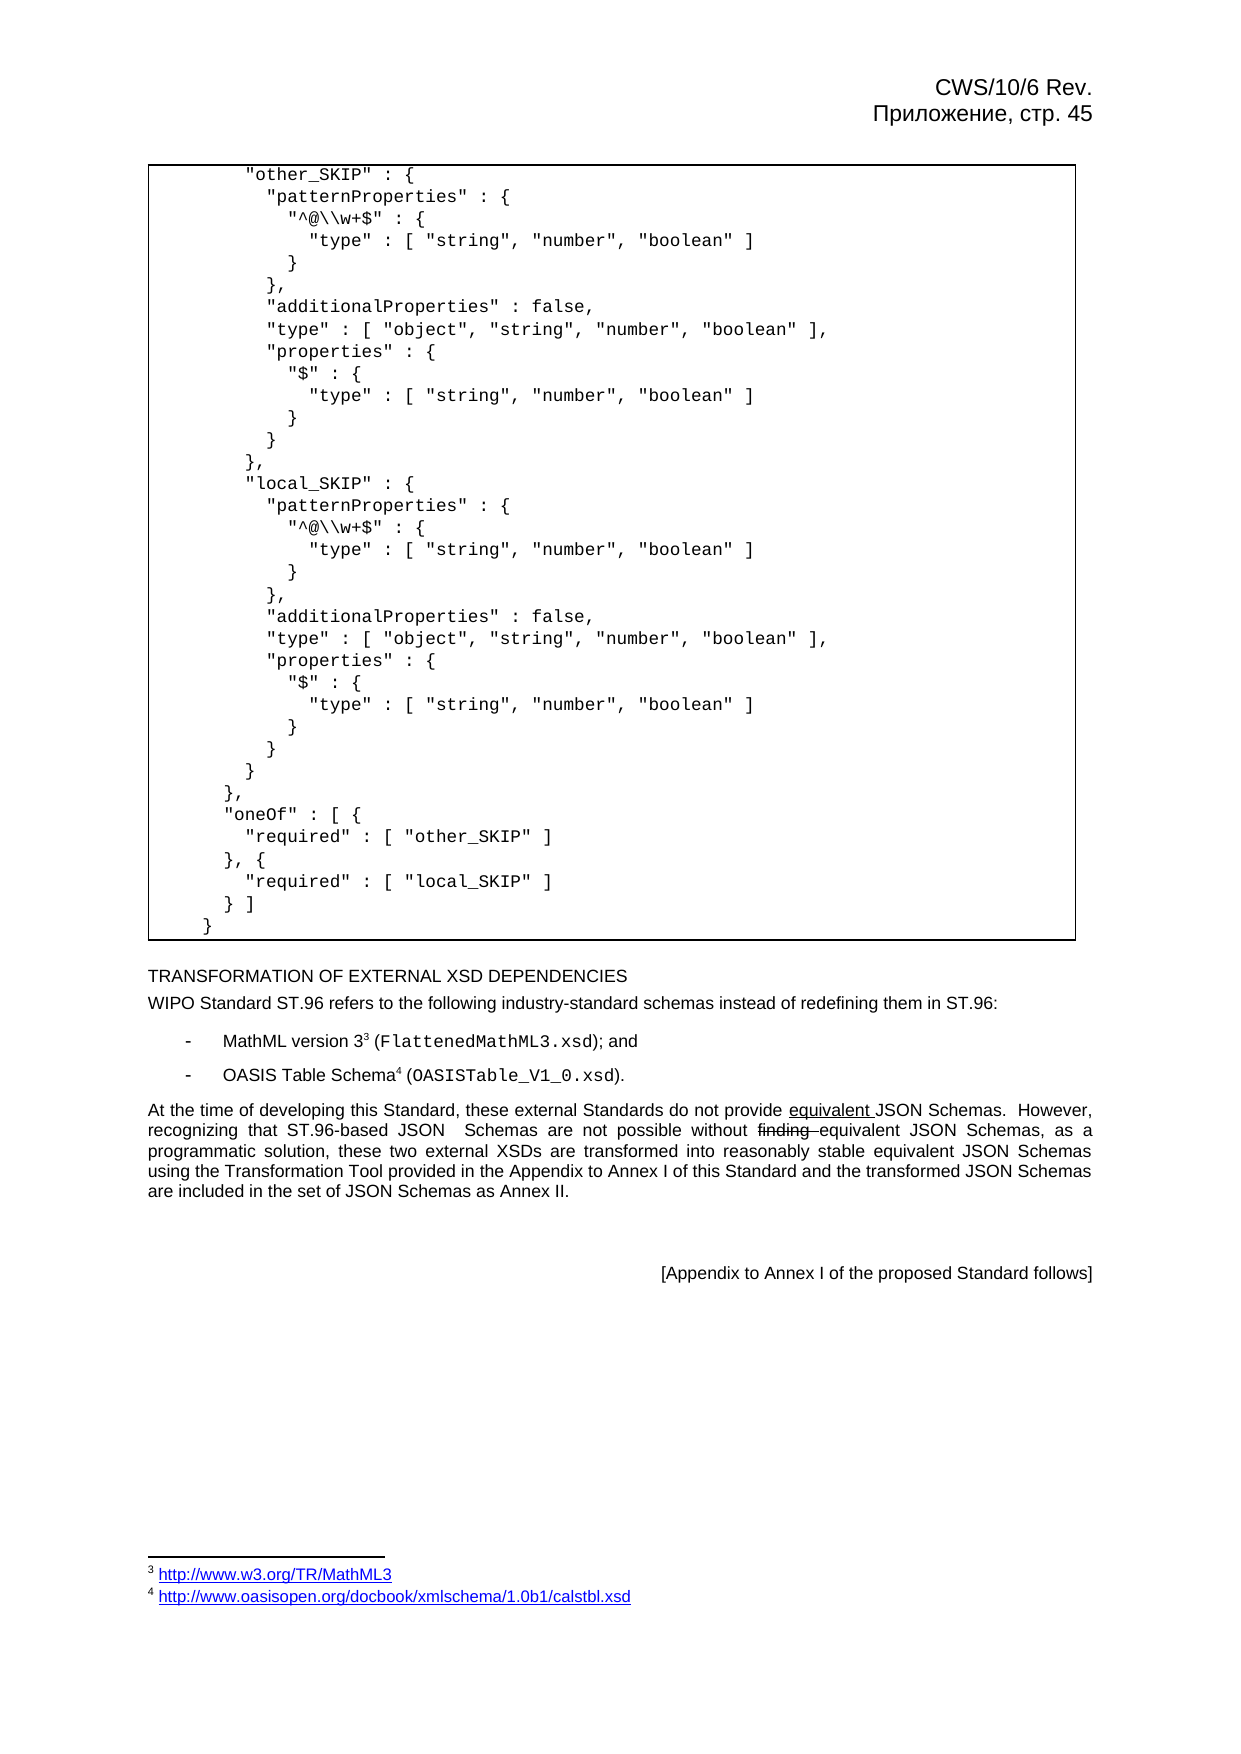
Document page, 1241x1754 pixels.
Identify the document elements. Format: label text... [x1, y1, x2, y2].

subtitle Transformation of external XSD dependencies [148, 966, 1093, 986]
text [Appendix to Annex I of the proposed Standard follows] [148, 1263, 1093, 1283]
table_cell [149, 166, 1075, 939]
list MathML version 3 (FlattenedMathML3.xsd); and [185, 1031, 1093, 1052]
list OASIS Table Schema (OASISTable_V1_0.xsd). [185, 1065, 1093, 1087]
text WIPO Standard ST.96 refers to the following industry-standard schemas instead of redefining them in ST.96: [148, 992, 1093, 1013]
text At the time of developing this Standard, these external Standards do not provide equivalent JSON Schemas. However, recognizing that ST.96-based JSON Schemas are not possible without finding equivalent JSON Schemas, as a programmatic solution, these two external XSDs are transformed into reasonably stable equivalent JSON Schemas using the Transformation Tool provided in the Appendix to Annex I of this Standard and the transformed JSON Schemas are included in the set of JSON Schemas as Annex II. [148, 1099, 1093, 1202]
